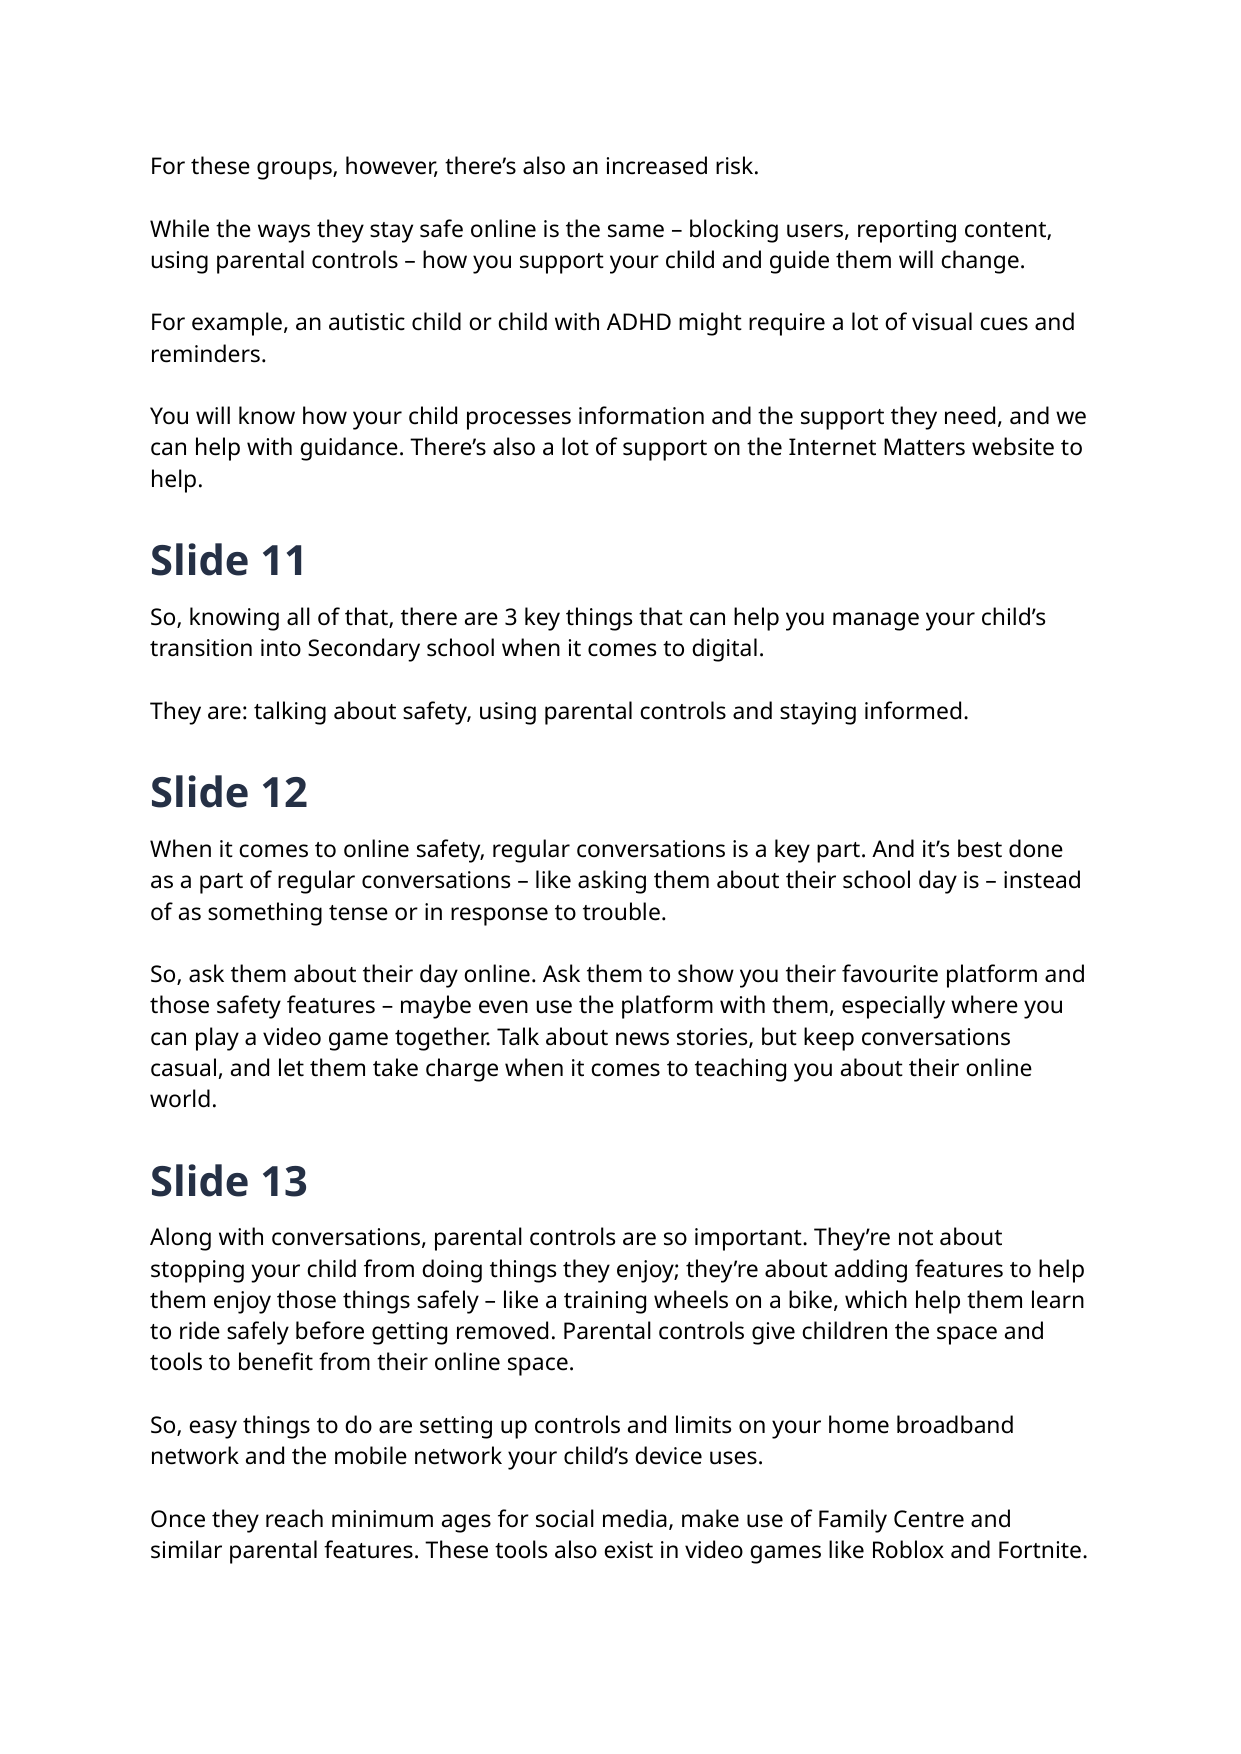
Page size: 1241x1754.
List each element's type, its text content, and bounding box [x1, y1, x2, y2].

subtitle Slide 13 [150, 1152, 1090, 1208]
text So, ask them about their day online. Ask them to show you their favourite platform and those safety features – maybe even use the platform with them, especially where you can play a video game together. Talk about news stories, but keep conversations casual, and let them take charge when it comes to teaching you about their online world. [150, 958, 1090, 1114]
text When it comes to online safety, regular conversations is a key part. And it’s best done as a part of regular conversations – like asking them about their school day is – instead of as something tense or in response to trouble. [150, 833, 1090, 927]
text While the ways they stay safe online is the same – blocking users, reporting content, using parental controls – how you support your child and guide them will change. [150, 212, 1090, 275]
subtitle Slide 12 [150, 763, 1090, 820]
text Once they reach minimum ages for social media, make use of Family Centre and similar parental features. These tools also exist in video games like Roblox and Fortnite. [150, 1502, 1090, 1565]
text So, knowing all of that, there are 3 key things that can help you manage your child’s transition into Secondary school when it comes to digital. [150, 601, 1090, 663]
text For example, an autistic child or child with ADHD might require a lot of visual cues and reminders. [150, 306, 1090, 369]
text For these groups, however, there’s also an increased risk. [150, 150, 1090, 181]
text So, easy things to do are setting up controls and limits on your home broadband network and the mobile network your child’s device uses. [150, 1409, 1090, 1471]
text Along with conversations, parental controls are so important. They’re not about stopping your child from doing things they enjoy; they’re about adding features to help them enjoy those things safely – like a training wheels on a bike, which help them learn to ride safely before getting removed. Parental controls give children the space and tools to benefit from their online space. [150, 1221, 1090, 1377]
subtitle Slide 11 [150, 531, 1090, 588]
text They are: talking about safety, using parental controls and staying informed. [150, 694, 1090, 726]
text You will know how your child processes information and the support they need, and we can help with guidance. There’s also a lot of support on the Internet Matters website to help. [150, 400, 1090, 494]
